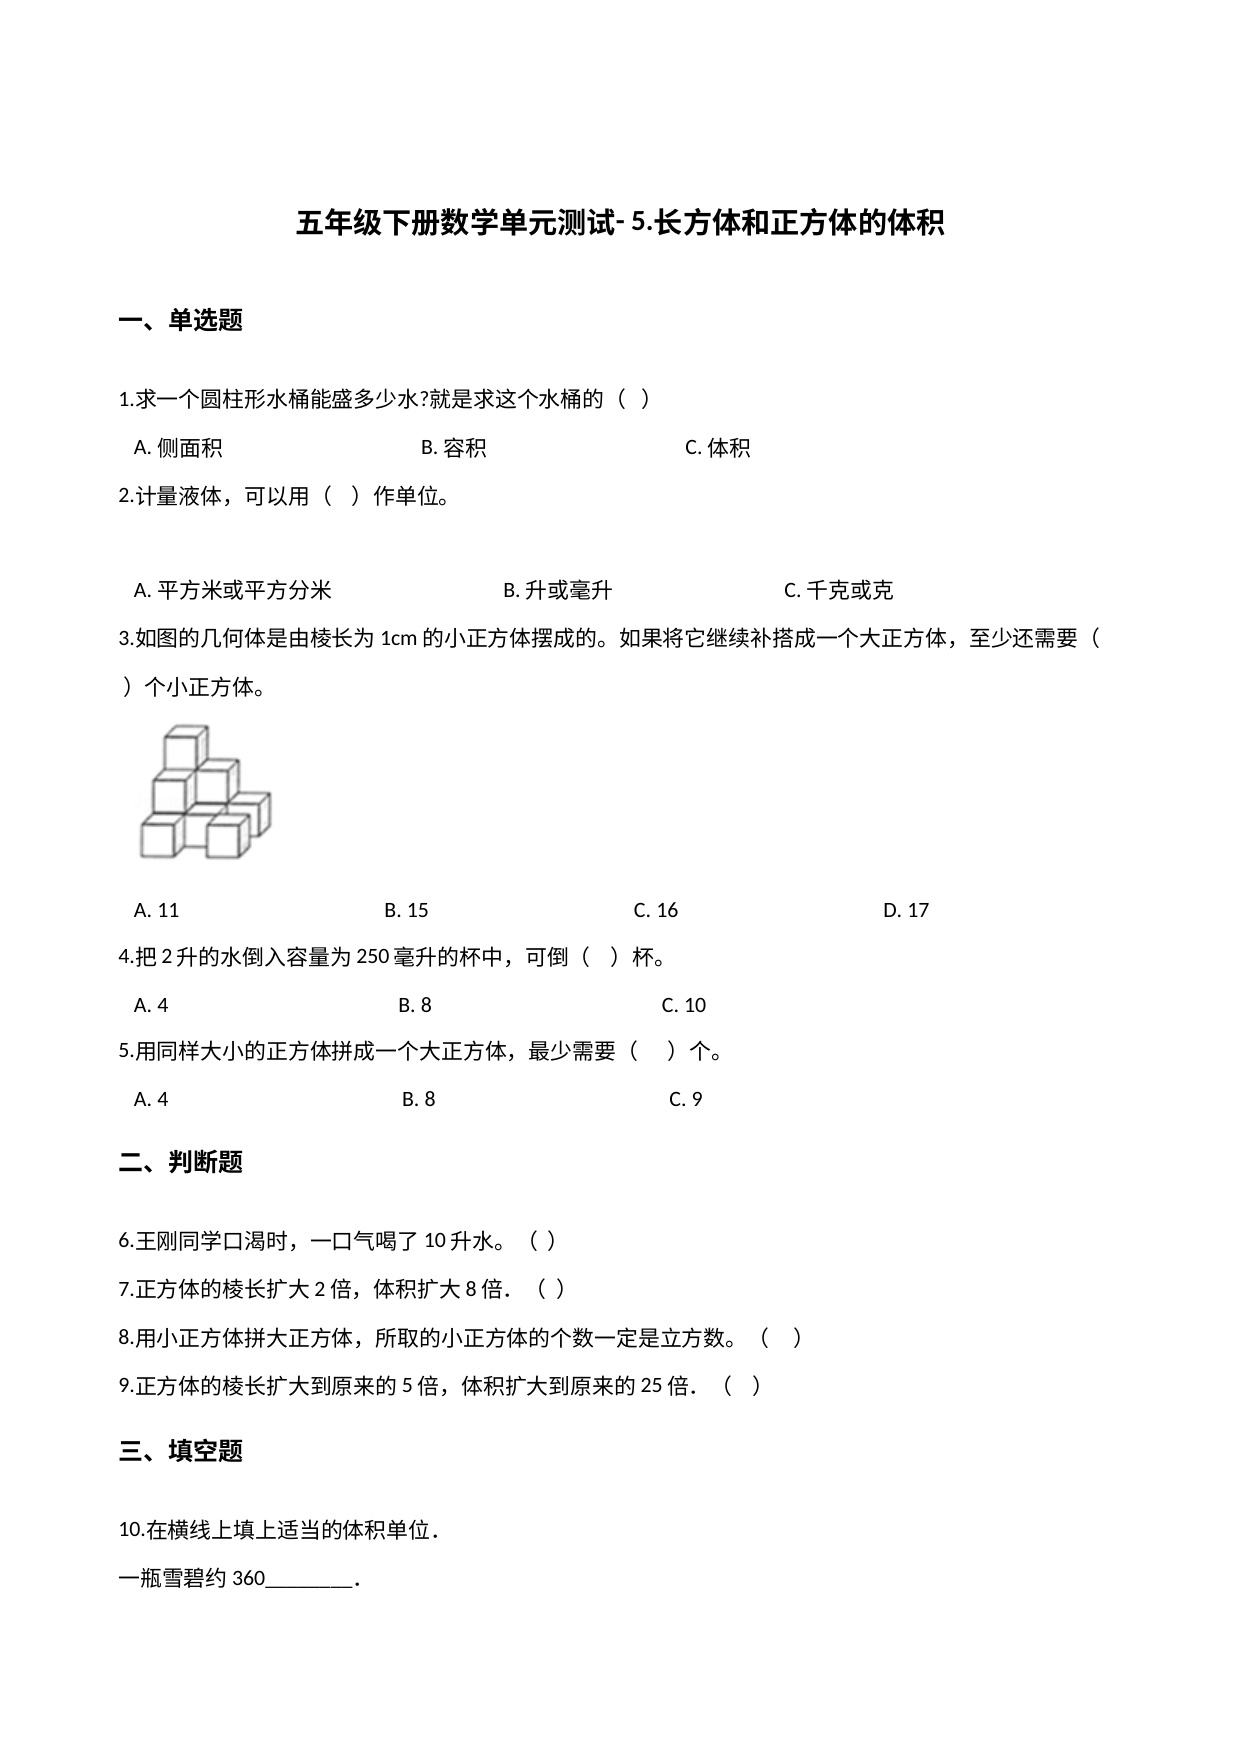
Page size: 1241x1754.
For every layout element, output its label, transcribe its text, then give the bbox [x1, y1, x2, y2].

text 2.计量液体，可以用（ ）作单位。 [118, 479, 1122, 560]
text 4.把2升的水倒入容量为250毫升的杯中，可倒（ ）杯。 [118, 939, 1122, 972]
picture [779, 591, 785, 599]
text 7.正方体的棱长扩大2倍，体积扩大8倍．（ ） [118, 1272, 1122, 1304]
text 6.王刚同学口渴时，一口气喝了10升水。（ ） [118, 1223, 1122, 1256]
picture [123, 717, 291, 868]
picture [498, 591, 504, 599]
text 1.求一个圆柱形水桶能盛多少水?就是求这个水桶的（ ） [118, 382, 1122, 414]
text A. 11 B. 15 C. 16 D. 17 [134, 894, 1122, 926]
text A. 4 B. 8 C. 10 [134, 988, 1122, 1020]
text A. 平方米或平方分米 B. 升或毫升 C. 千克或克 [134, 573, 1122, 606]
text 二、判断题 [118, 1128, 1122, 1193]
text A. 4 B. 8 C. 9 [134, 1082, 1122, 1114]
text 3.如图的几何体是由棱长为1cm的小正方体摆成的。如果将它继续补搭成一个大正方体，至少还需要（ ）个小正方体。 [118, 621, 1122, 702]
picture [393, 1005, 399, 1012]
text A. 侧面积 B. 容积 C. 体积 [134, 430, 1122, 463]
text 一、单选题 [118, 286, 1122, 351]
text 9.正方体的棱长扩大到原来的5倍，体积扩大到原来的25倍．（ ） [118, 1368, 1122, 1401]
text 三、填空题 [118, 1417, 1122, 1482]
text 10.在横线上填上适当的体积单位． [118, 1512, 1122, 1545]
text 一瓶雪碧约360________． [118, 1561, 1122, 1593]
text 五年级下册数学单元测试- 5.长方体和正方体的体积 [118, 188, 1122, 253]
text 5.用同样大小的正方体拼成一个大正方体，最少需要（ ）个。 [118, 1034, 1122, 1066]
picture [656, 1005, 662, 1012]
text 8.用小正方体拼大正方体，所取的小正方体的个数一定是立方数。（ ） [118, 1320, 1122, 1353]
